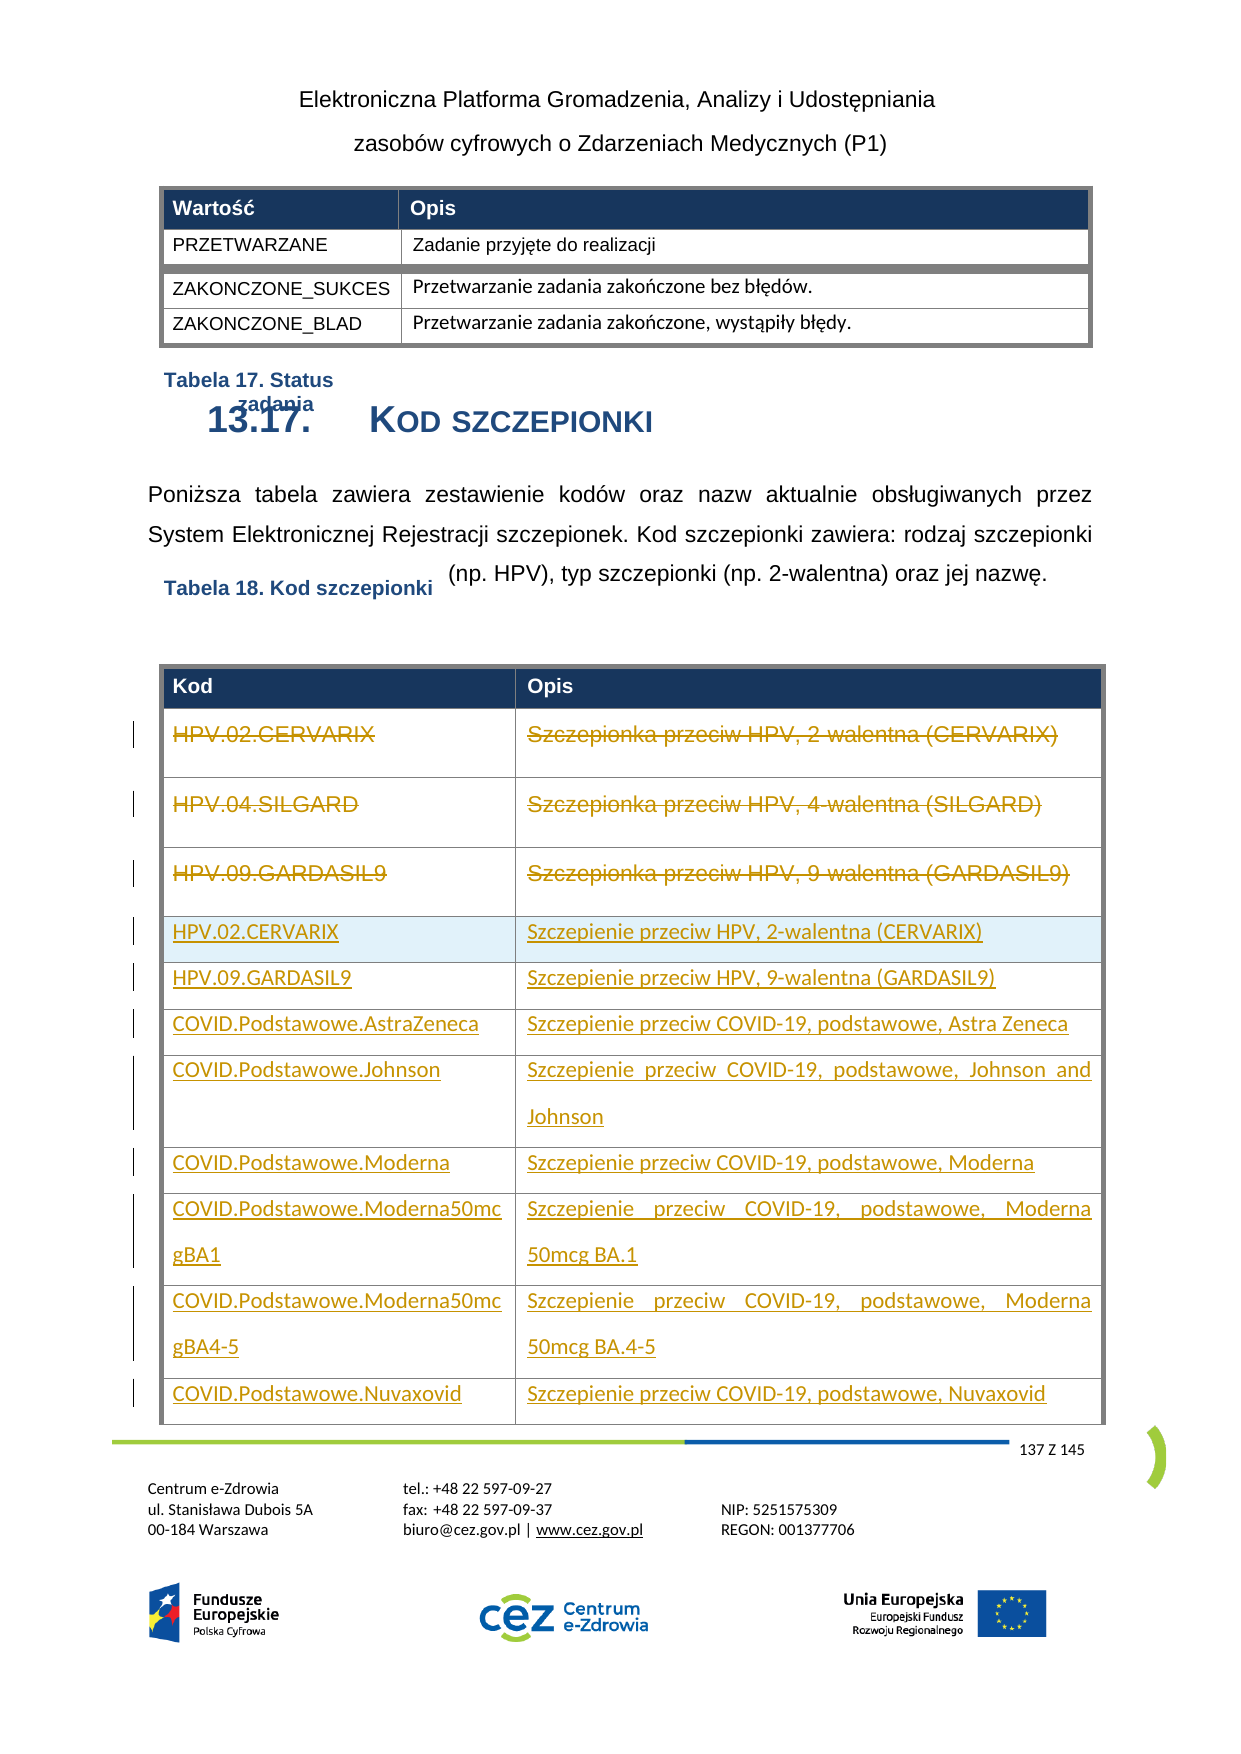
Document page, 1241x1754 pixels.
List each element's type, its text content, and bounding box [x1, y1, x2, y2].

picture [1146, 1425, 1167, 1489]
table_cell [164, 963, 515, 1008]
table_cell [164, 778, 515, 847]
table_cell [164, 848, 515, 916]
table_cell ZAKONCZONE_BLAD [164, 309, 401, 343]
table_cell [164, 1379, 515, 1424]
table_cell [516, 778, 1101, 847]
table_cell [516, 1194, 1101, 1285]
table_cell [164, 1010, 515, 1054]
table_cell [516, 1056, 1101, 1147]
table_cell [164, 1148, 515, 1193]
table_cell [164, 1194, 515, 1285]
table_cell [516, 848, 1101, 916]
table_cell Zadanie przyjęte do realizacji [402, 230, 1088, 264]
table_cell [516, 963, 1101, 1008]
table_header Opis [516, 669, 1101, 708]
table_cell [516, 1379, 1101, 1424]
table_cell [516, 1148, 1101, 1193]
table_header Wartość [164, 190, 398, 229]
table_header Kod [164, 669, 515, 708]
picture [477, 1594, 649, 1642]
table_cell [516, 709, 1101, 777]
table_cell Przetwarzanie zadania zakończone, wystąpiły błędy. [402, 309, 1088, 343]
table_cell [516, 1010, 1101, 1054]
text Tabela 18. Kod szczepionki [163, 576, 433, 600]
table_cell PRZETWARZANE [164, 230, 401, 264]
table_header Opis [399, 190, 1088, 229]
picture [142, 1580, 285, 1645]
table_cell [164, 709, 515, 777]
table_cell [516, 1286, 1101, 1378]
text Tabela 17. Status zadania [163, 368, 381, 440]
picture [835, 1588, 1055, 1638]
table_cell [164, 1056, 515, 1147]
subtitle Kod szczepionki [207, 398, 1093, 441]
table_cell [164, 1286, 515, 1378]
table_header Przetwarzanie zadania zakończone bez błędów. [402, 274, 1088, 308]
text Poniższa tabela zawiera zestawienie kodów oraz nazw aktualnie obsługiwanych przez System Elektronicznej Rejestracji szczepionek. Kod szczepionki zawiera: rodzaj szczepionki(np. HPV), typ szczepionki (np. 2-walentna) oraz jej nazwę. [148, 481, 1093, 587]
table_header ZAKONCZONE_SUKCES [164, 274, 401, 308]
